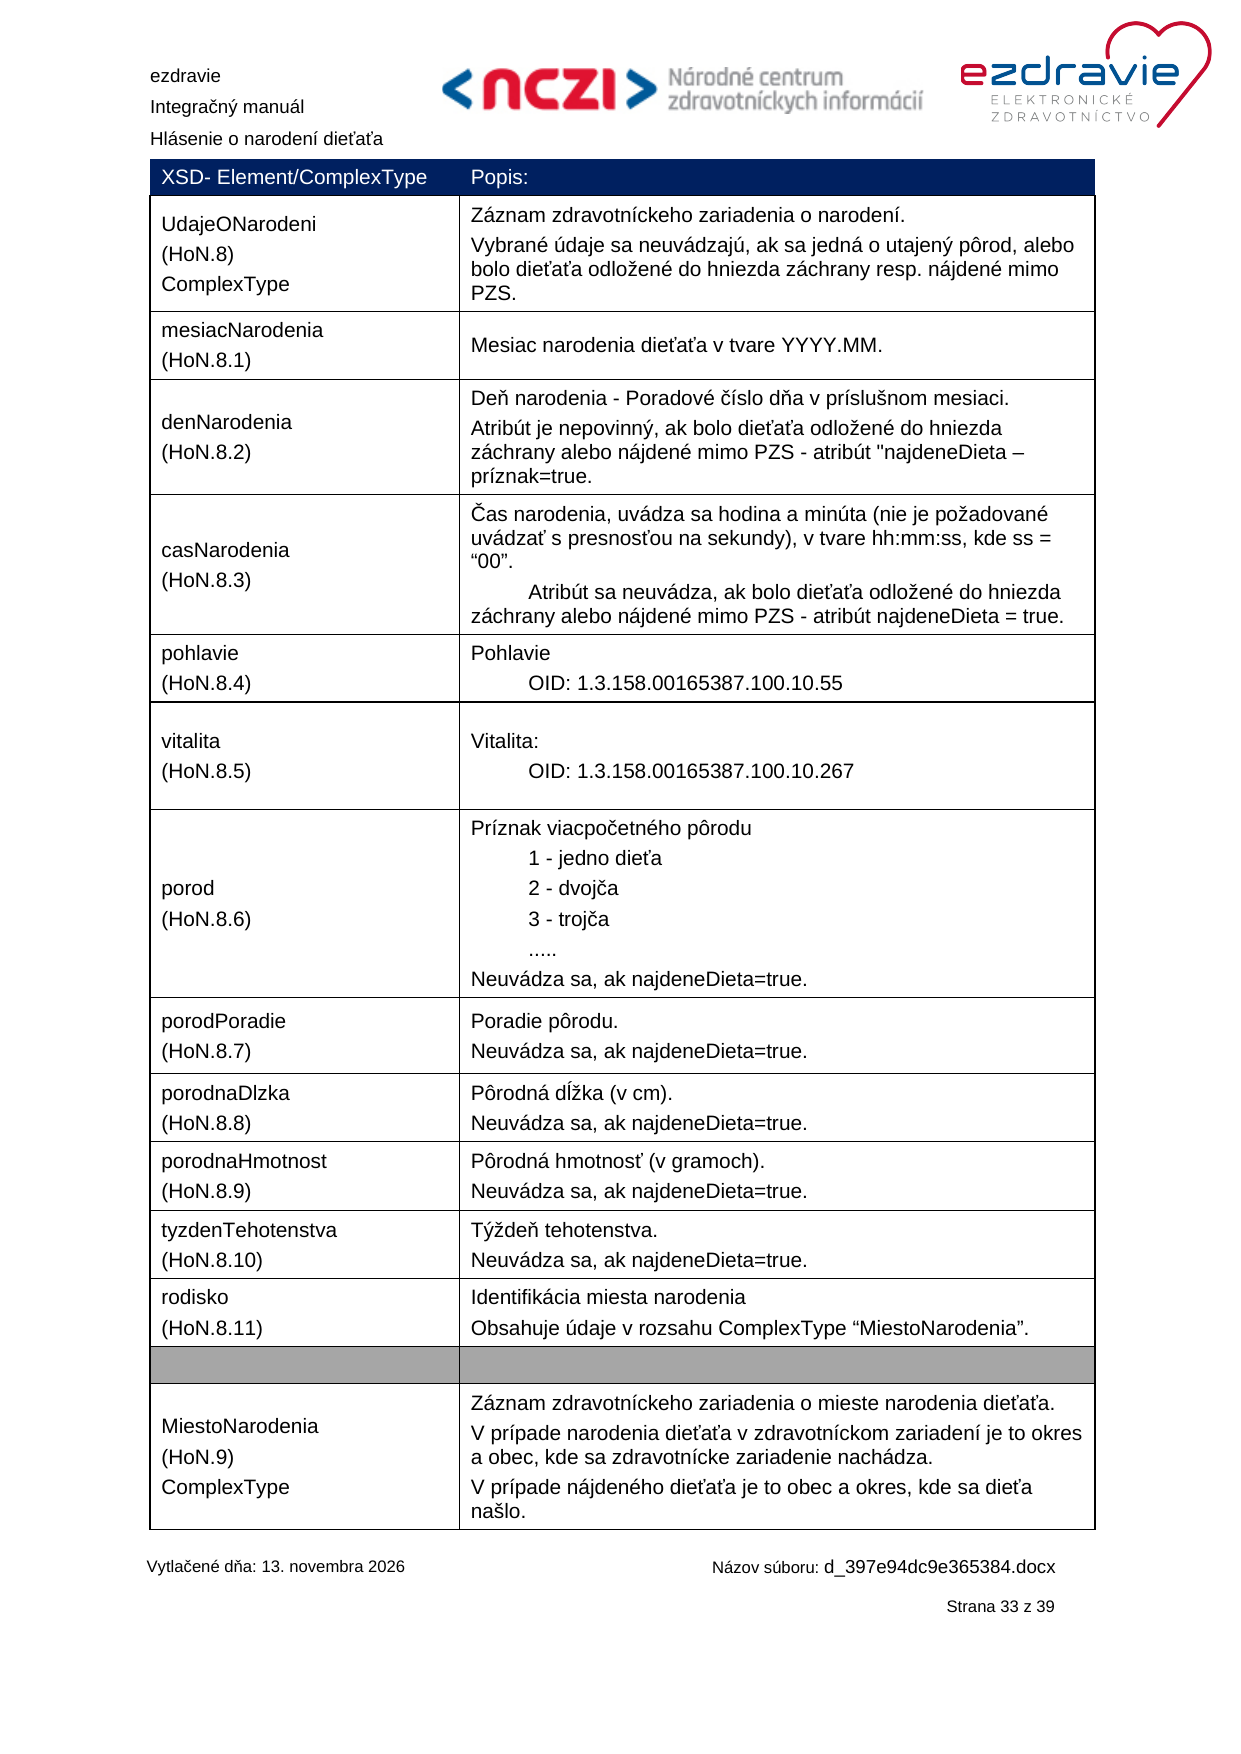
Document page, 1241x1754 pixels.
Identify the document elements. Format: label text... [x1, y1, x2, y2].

table_cell Pôrodná dĺžka (v cm). Neuvádza sa, ak najdeneDieta=true. [460, 1074, 1094, 1141]
table_cell rodisko (HoN.8.11) [151, 1279, 459, 1346]
table_cell Príznak viacpočetného pôrodu 1 - jedno dieťa 2 - dvojča 3 - trojča ..... Neuvádza sa, ak najdeneDieta=true. [460, 810, 1094, 997]
table_cell UdajeONarodeni (HoN.8) ComplexType [151, 196, 459, 311]
table_cell [151, 1347, 459, 1383]
table_cell Poradie pôrodu. Neuvádza sa, ak najdeneDieta=true. [460, 998, 1094, 1073]
table_cell Čas narodenia, uvádza sa hodina a minúta (nie je požadované uvádzať s presnosťou na sekundy), v tvare hh:mm:ss, kde ss = “00”. Atribút sa neuvádza, ak bolo dieťaťa odložené do hniezda záchrany alebo nájdené mimo PZS - atribút najdeneDieta = true. [460, 495, 1094, 634]
table_cell Deň narodenia - Poradové číslo dňa v príslušnom mesiaci. Atribút je nepovinný, ak bolo dieťaťa odložené do hniezda záchrany alebo nájdené mimo PZS - atribút "najdeneDieta – príznak=true. [460, 380, 1094, 494]
table_cell MiestoNarodenia (HoN.9) ComplexType [151, 1384, 459, 1529]
table_header XSD- Element/ComplexType [150, 159, 459, 195]
picture [961, 21, 1212, 128]
picture [442, 67, 924, 114]
table_cell Záznam zdravotníckeho zariadenia o mieste narodenia dieťaťa. V prípade narodenia dieťaťa v zdravotníckom zariadení je to okres a obec, kde sa zdravotnícke zariadenie nachádza. V prípade nájdeného dieťaťa je to obec a okres, kde sa dieťa našlo. [460, 1384, 1094, 1529]
table_cell [460, 1347, 1094, 1383]
table_cell porodnaDlzka (HoN.8.8) [151, 1074, 459, 1141]
table_cell porodnaHmotnost (HoN.8.9) [151, 1142, 459, 1210]
table_cell Pohlavie OID: 1.3.158.00165387.100.10.55 [460, 635, 1094, 701]
table_cell Záznam zdravotníckeho zariadenia o narodení. Vybrané údaje sa neuvádzajú, ak sa jedná o utajený pôrod, alebo bolo dieťaťa odložené do hniezda záchrany resp. nájdené mimo PZS. [460, 196, 1094, 311]
table_cell Identifikácia miesta narodenia Obsahuje údaje v rozsahu ComplexType “MiestoNarodenia”. [460, 1279, 1094, 1346]
table_cell denNarodenia (HoN.8.2) [151, 380, 459, 494]
table_cell Pôrodná hmotnosť (v gramoch). Neuvádza sa, ak najdeneDieta=true. [460, 1142, 1094, 1210]
table_cell vitalita (HoN.8.5) [151, 703, 459, 808]
table_cell casNarodenia (HoN.8.3) [151, 495, 459, 634]
table_cell mesiacNarodenia (HoN.8.1) [151, 312, 459, 378]
table_cell porodPoradie (HoN.8.7) [151, 998, 459, 1073]
table_header Popis: [459, 159, 1095, 195]
table_cell porod (HoN.8.6) [151, 810, 459, 997]
table_cell tyzdenTehotenstva (HoN.8.10) [151, 1211, 459, 1278]
table_cell Vitalita: OID: 1.3.158.00165387.100.10.267 [460, 703, 1094, 808]
table_cell Týždeň tehotenstva. Neuvádza sa, ak najdeneDieta=true. [460, 1211, 1094, 1278]
table_cell Mesiac narodenia dieťaťa v tvare YYYY.MM. [460, 312, 1094, 378]
table_cell pohlavie (HoN.8.4) [151, 635, 459, 701]
